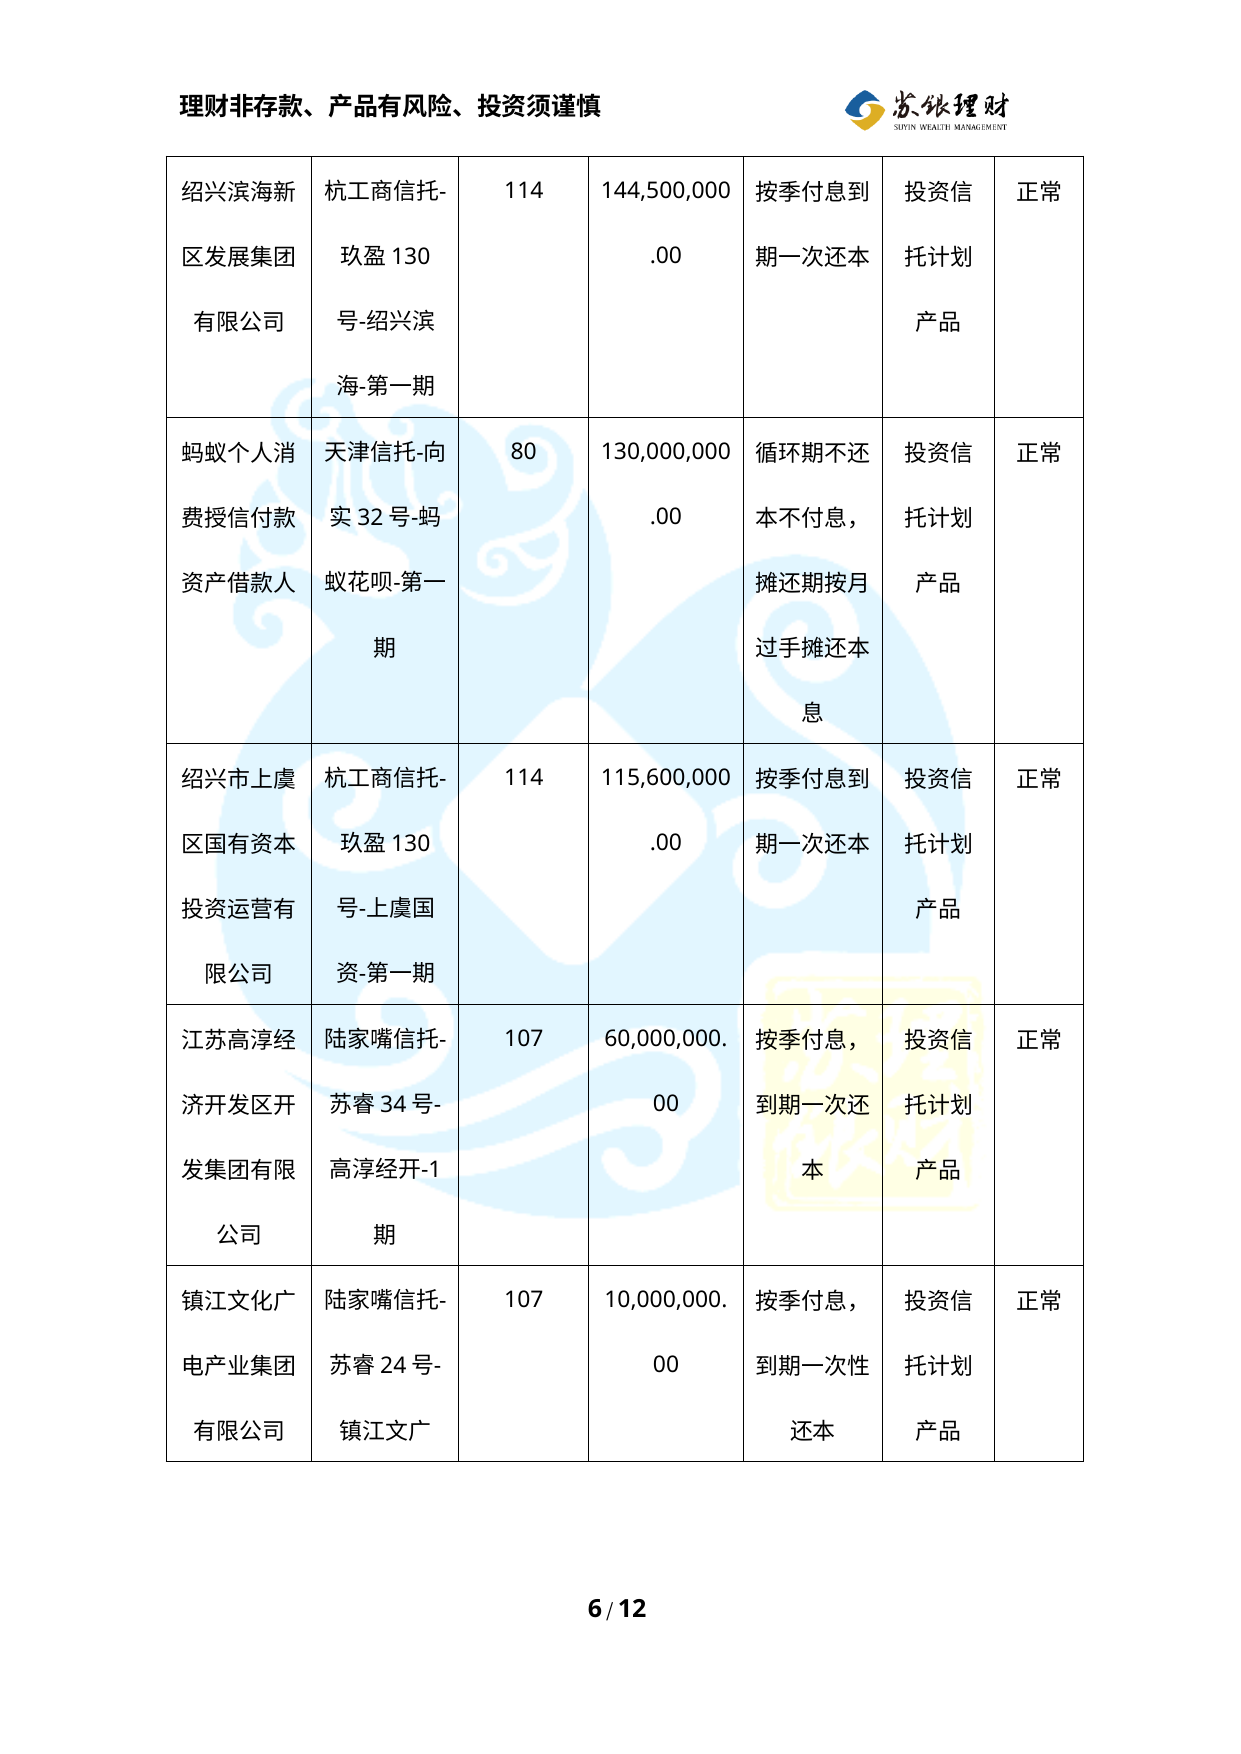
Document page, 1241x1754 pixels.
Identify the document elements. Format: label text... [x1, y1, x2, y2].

table_cell 按季付息到期一次还本 [744, 157, 882, 417]
table_cell 天津信托-向实32号-蚂蚁花呗-第一期 [312, 418, 458, 743]
table_cell 陆家嘴信托-苏睿34号-高淳经开-1期 [312, 1005, 458, 1265]
table_cell 115,600,000.00 [589, 744, 743, 1004]
table_cell 80 [459, 418, 588, 743]
table_cell 杭工商信托-玖盈130号-绍兴滨海-第一期 [312, 157, 458, 417]
table_cell 投资信托计划产品 [883, 157, 994, 417]
table_cell 按季付息，到期一次性还本 [744, 1266, 882, 1461]
picture [820, 72, 1039, 143]
table_cell 按季付息，到期一次还本 [744, 1005, 882, 1265]
table_cell 投资信托计划产品 [883, 1266, 994, 1461]
table_cell 60,000,000.00 [589, 1005, 743, 1265]
table_cell 江苏高淳经济开发区开发集团有限公司 [167, 1005, 311, 1265]
table_cell 投资信托计划产品 [883, 744, 994, 1004]
table_cell 正常 [995, 418, 1083, 743]
table_cell 130,000,000.00 [589, 418, 743, 743]
table_cell 杭工商信托-玖盈130号-上虞国资-第一期 [312, 744, 458, 1004]
table_cell 绍兴市上虞区国有资本投资运营有限公司 [167, 744, 311, 1004]
table_cell 循环期不还本不付息，摊还期按月过手摊还本息 [744, 418, 882, 743]
table_cell 107 [459, 1005, 588, 1265]
table_cell 144,500,000.00 [589, 157, 743, 417]
table_cell 按季付息到期一次还本 [744, 744, 882, 1004]
table_cell 10,000,000.00 [589, 1266, 743, 1461]
table_cell 正常 [995, 157, 1083, 417]
table_cell 投资信托计划产品 [883, 418, 994, 743]
table_cell 114 [459, 744, 588, 1004]
table_cell 正常 [995, 744, 1083, 1004]
table_cell 镇江文化广电产业集团有限公司 [167, 1266, 311, 1461]
table_cell 绍兴滨海新区发展集团有限公司 [167, 157, 311, 417]
table_cell 陆家嘴信托-苏睿24号-镇江文广 [312, 1266, 458, 1461]
table_cell 正常 [995, 1005, 1083, 1265]
table_cell 蚂蚁个人消费授信付款资产借款人 [167, 418, 311, 743]
table_cell 114 [459, 157, 588, 417]
table_cell 正常 [995, 1266, 1083, 1461]
table_cell 107 [459, 1266, 588, 1461]
table_cell 投资信托计划产品 [883, 1005, 994, 1265]
